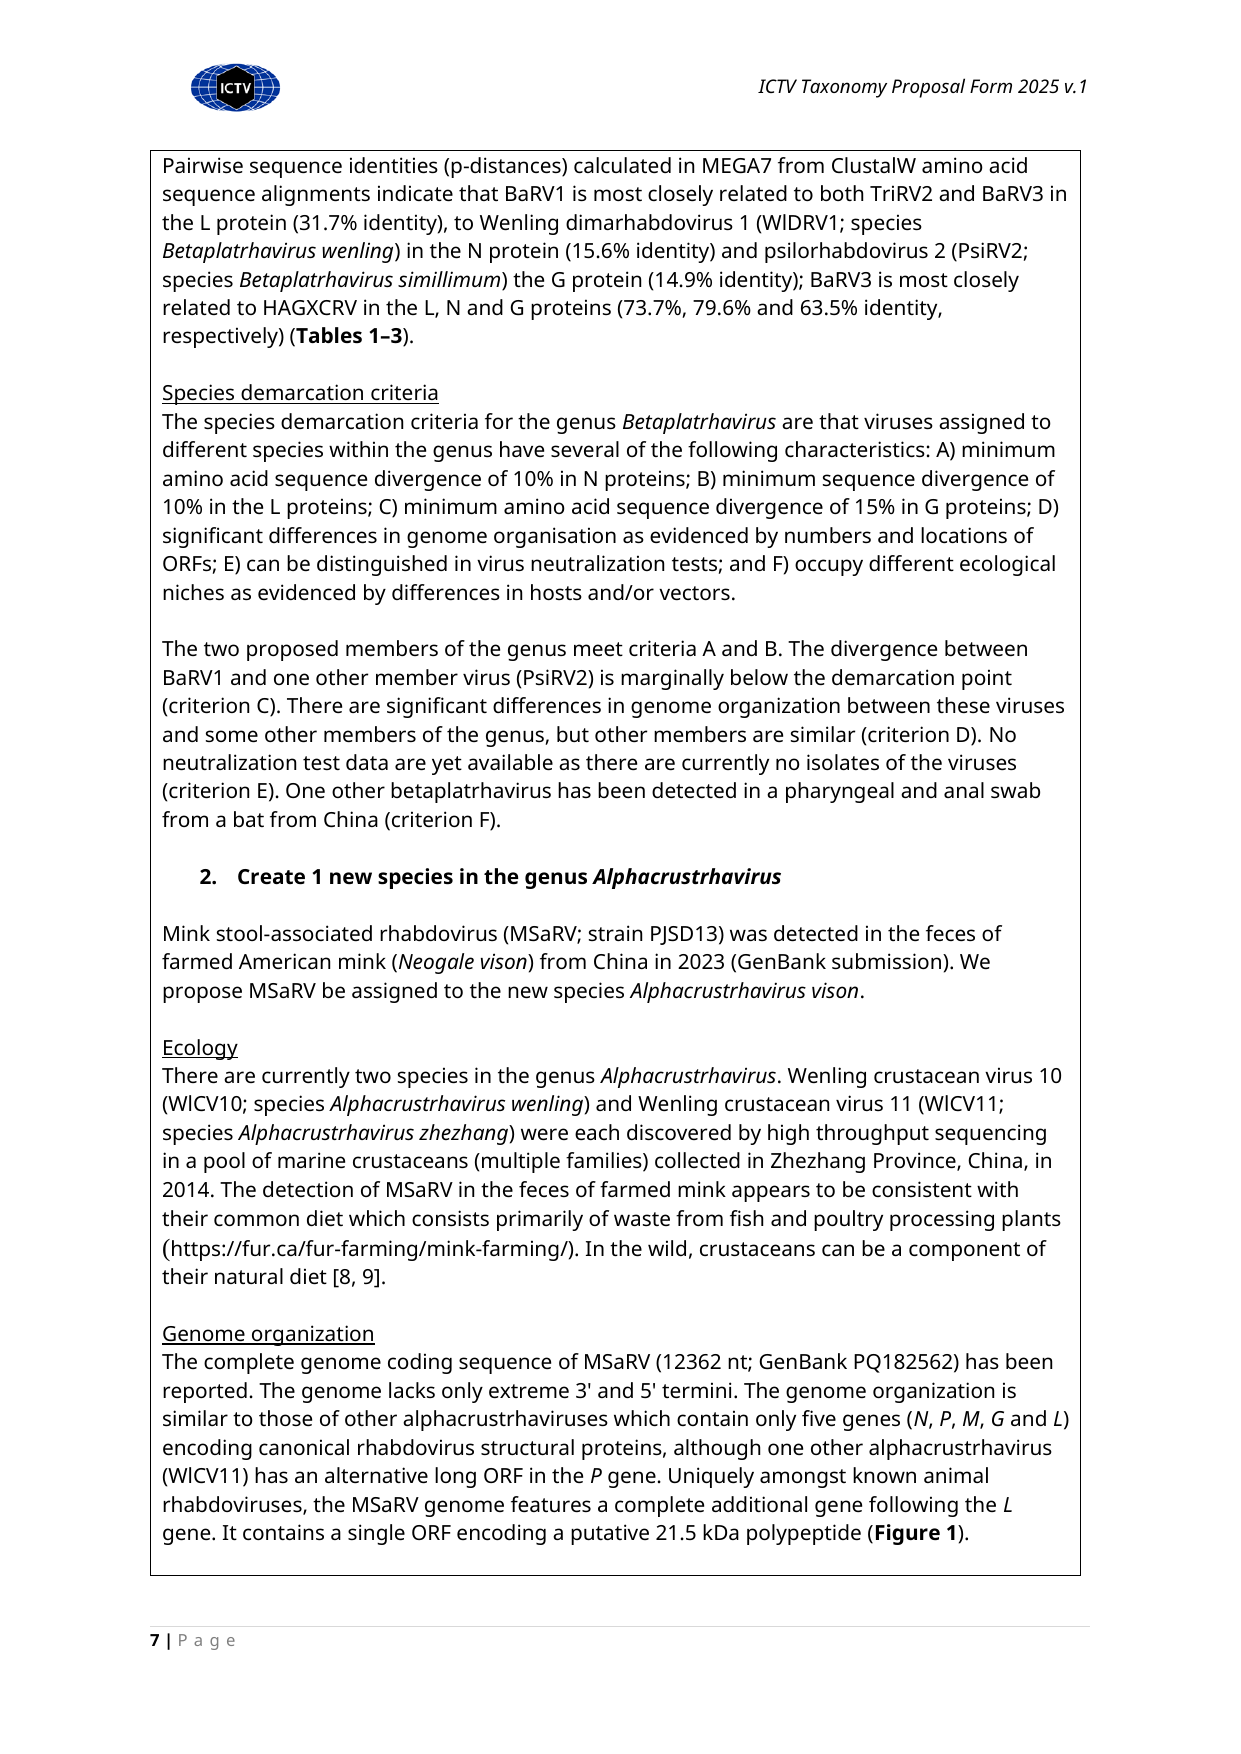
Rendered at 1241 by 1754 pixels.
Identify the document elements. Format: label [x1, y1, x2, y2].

table_cell [151, 151, 1080, 1575]
picture [190, 56, 282, 113]
